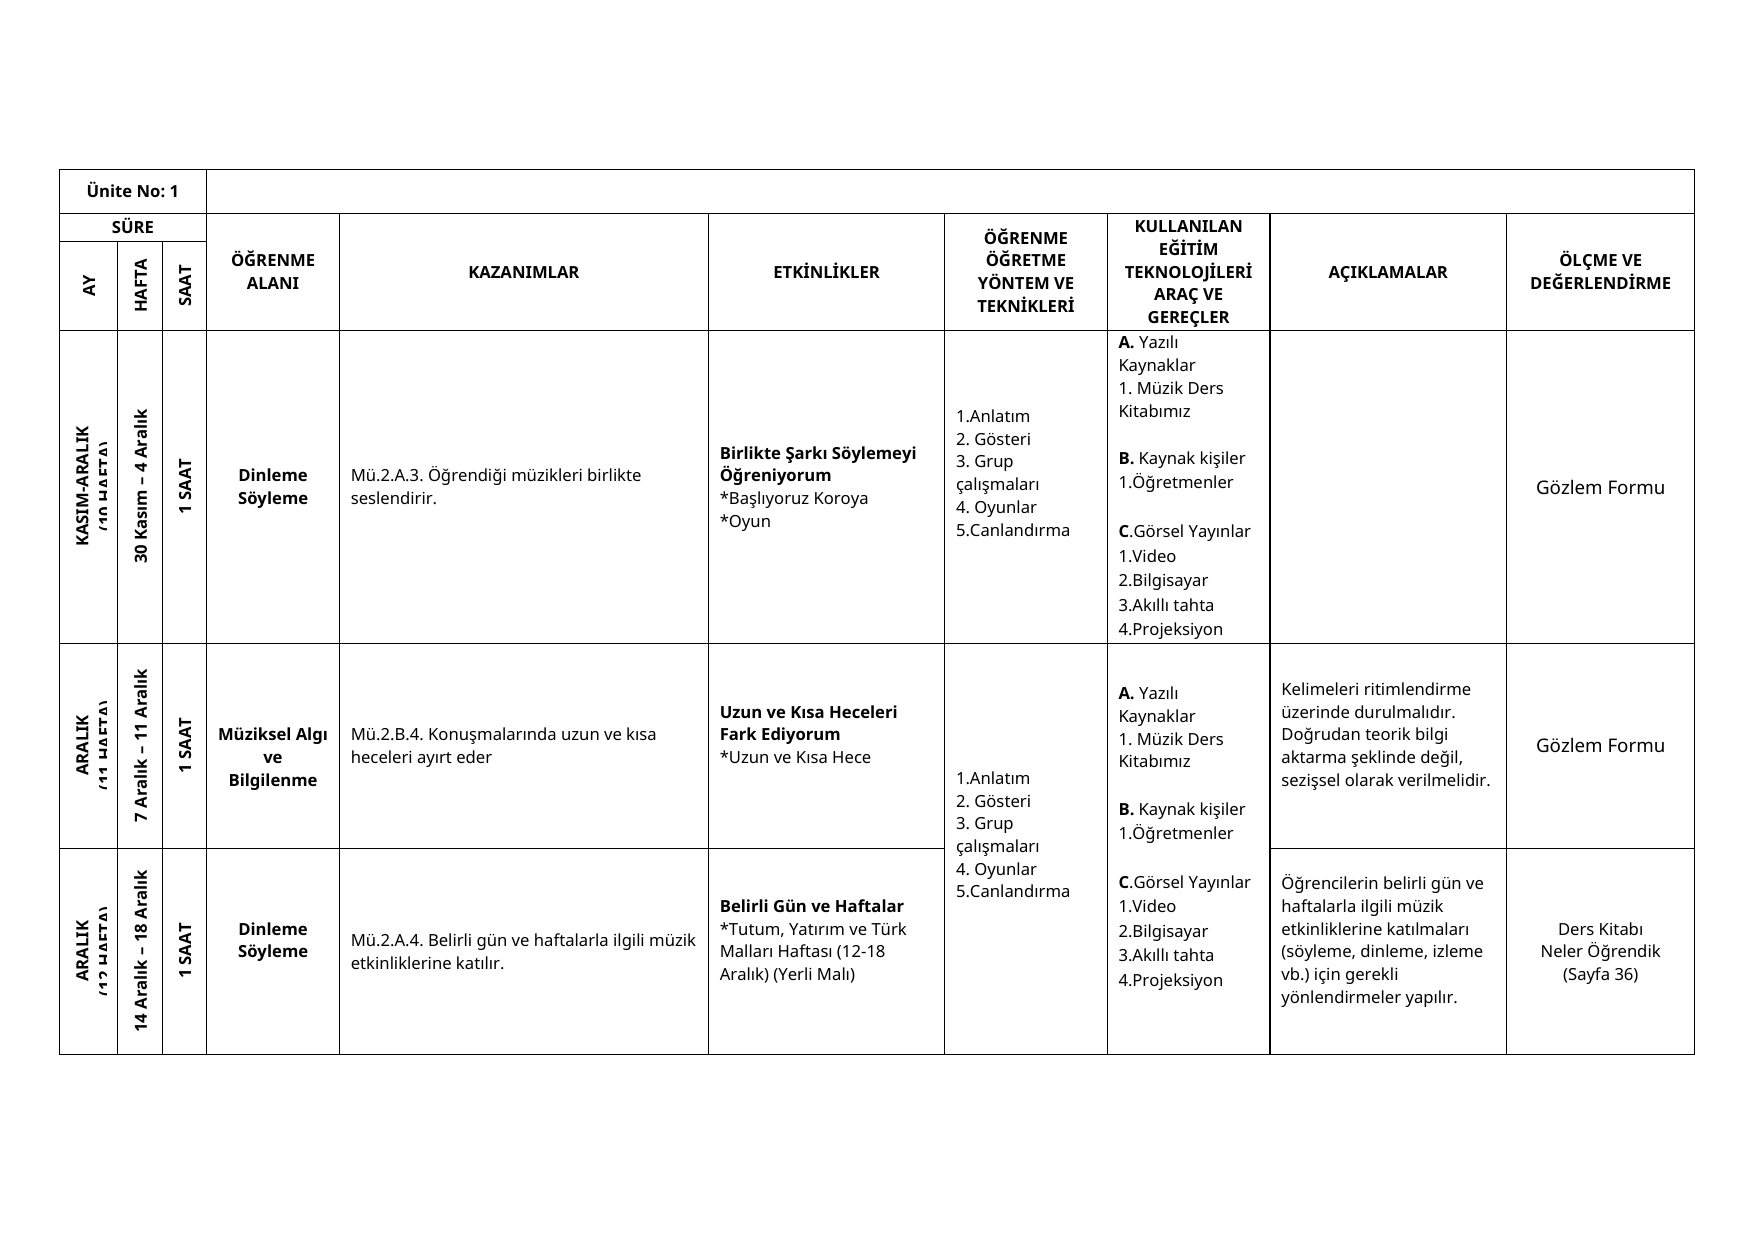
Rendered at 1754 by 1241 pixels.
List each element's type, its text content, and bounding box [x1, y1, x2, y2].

table_cell AÇIKLAMALAR [1271, 214, 1506, 330]
table_cell Birlikte Şarkı Söylemeyi Öğreniyorum *Başlıyoruz Koroya *Oyun [709, 331, 944, 642]
table_cell ÖĞRENME ALANI [207, 214, 339, 330]
table_cell Mü.2.A.4. Belirli gün ve haftalarla ilgili müzik etkinliklerine katılır. [340, 849, 708, 1054]
table_cell KASIM-ARALIK (10.HAFTA) [60, 331, 117, 642]
table_cell ETKİNLİKLER [709, 214, 944, 330]
table_cell Belirli Gün ve Haftalar *Tutum, Yatırım ve Türk Malları Haftası (12-18 Aralık) (Yerli Malı) [709, 849, 944, 1054]
table_cell Müziksel Algı ve Bilgilenme [207, 644, 339, 848]
table_cell HAFTA [118, 242, 162, 330]
table_cell Gözlem Formu [1507, 331, 1694, 642]
table_cell 1.Anlatım 2. Gösteri 3. Grup çalışmaları 4. Oyunlar 5.Canlandırma [945, 644, 1107, 1054]
table_cell ÖLÇME VE DEĞERLENDİRME [1507, 214, 1694, 330]
table_cell Mü.2.B.4. Konuşmalarında uzun ve kısa heceleri ayırt eder [340, 644, 708, 848]
table_cell A. Yazılı Kaynaklar 1. Müzik Ders Kitabımız B. Kaynak kişiler 1.Öğretmenler C.Görsel Yayınlar 1.Video 2.Bilgisayar 3.Akıllı tahta 4.Projeksiyon [1108, 644, 1269, 1054]
table_cell KAZANIMLAR [340, 214, 708, 330]
table_cell Kelimeleri ritimlendirme üzerinde durulmalıdır. Doğrudan teorik bilgi aktarma şeklinde değil, sezişsel olarak verilmelidir. [1271, 644, 1506, 848]
table_cell ARALIK (11.HAFTA) [60, 644, 117, 848]
table_cell KULLANILAN EĞİTİM TEKNOLOJİLERİ ARAÇ VE GEREÇLER [1108, 214, 1269, 330]
table_cell AY [60, 242, 117, 330]
table_cell SÜRE [60, 214, 206, 241]
table_cell SAAT [163, 242, 206, 330]
table_cell 14 Aralık – 18 Aralık [118, 849, 162, 1054]
table_cell Gözlem Formu [1507, 644, 1694, 848]
table_cell Dinleme Söyleme [207, 331, 339, 642]
table_cell 1 SAAT [163, 331, 206, 642]
table_cell 1 SAAT [163, 644, 206, 848]
table_cell Öğrencilerin belirli gün ve haftalarla ilgili müzik etkinliklerine katılmaları (söyleme, dinleme, izleme vb.) için gerekli yönlendirmeler yapılır. [1271, 849, 1506, 1054]
table_cell Mü.2.A.3. Öğrendiği müzikleri birlikte seslendirir. [340, 331, 708, 642]
table_cell A. Yazılı Kaynaklar 1. Müzik Ders Kitabımız B. Kaynak kişiler 1.Öğretmenler C.Görsel Yayınlar 1.Video 2.Bilgisayar 3.Akıllı tahta 4.Projeksiyon [1108, 331, 1269, 642]
table_cell 30 Kasım – 4 Aralık [118, 331, 162, 642]
table_cell ARALIK (12.HAFTA) [60, 849, 117, 1054]
table_cell [1271, 331, 1506, 642]
table_cell 1.Anlatım 2. Gösteri 3. Grup çalışmaları 4. Oyunlar 5.Canlandırma [945, 331, 1107, 642]
table_cell 7 Aralık – 11 Aralık [118, 644, 162, 848]
table_cell Dinleme Söyleme [207, 849, 339, 1054]
table_cell ÖĞRENME ÖĞRETME YÖNTEM VE TEKNİKLERİ [945, 214, 1107, 330]
table_header [207, 170, 1694, 212]
table_header Ünite No: 1 [60, 170, 206, 212]
table_cell Ders Kitabı Neler Öğrendik (Sayfa 36) [1507, 849, 1694, 1054]
table_cell Uzun ve Kısa Heceleri Fark Ediyorum *Uzun ve Kısa Hece [709, 644, 944, 848]
table_cell 1 SAAT [163, 849, 206, 1054]
